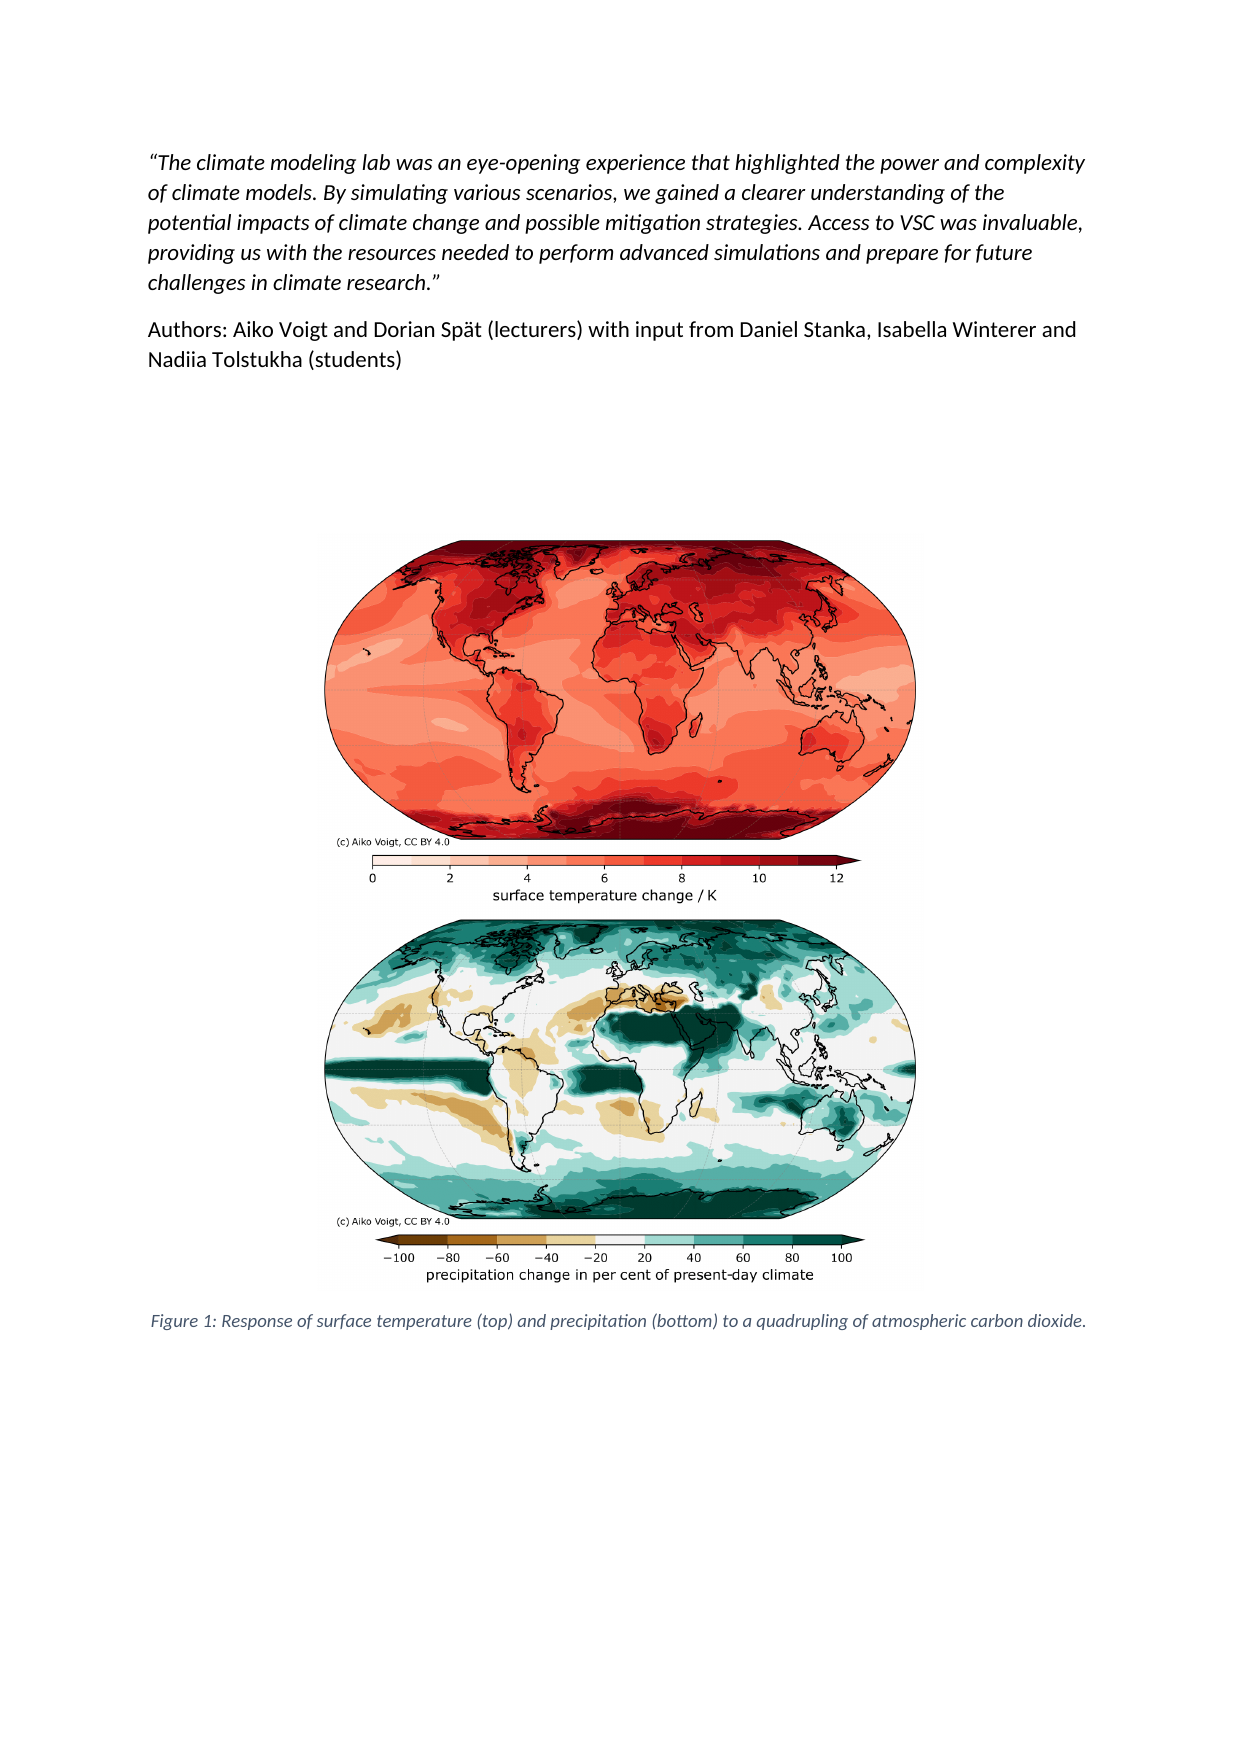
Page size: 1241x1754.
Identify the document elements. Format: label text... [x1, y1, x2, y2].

text “The climate modeling lab was an eye-opening experience that highlighted the power and complexity of climate models. By simulating various scenarios, we gained a clearer understanding of the potential impacts of climate change and possible mitigation strategies. Access to VSC was invaluable, providing us with the resources needed to perform advanced simulations and prepare for future challenges in climate research.” [148, 148, 1093, 296]
picture [316, 533, 924, 1291]
text Authors: Aiko Voigt and Dorian Spät (lecturers) with input from Daniel Stanka, Isabella Winterer and Nadiia Tolstukha (students) [148, 315, 1093, 373]
